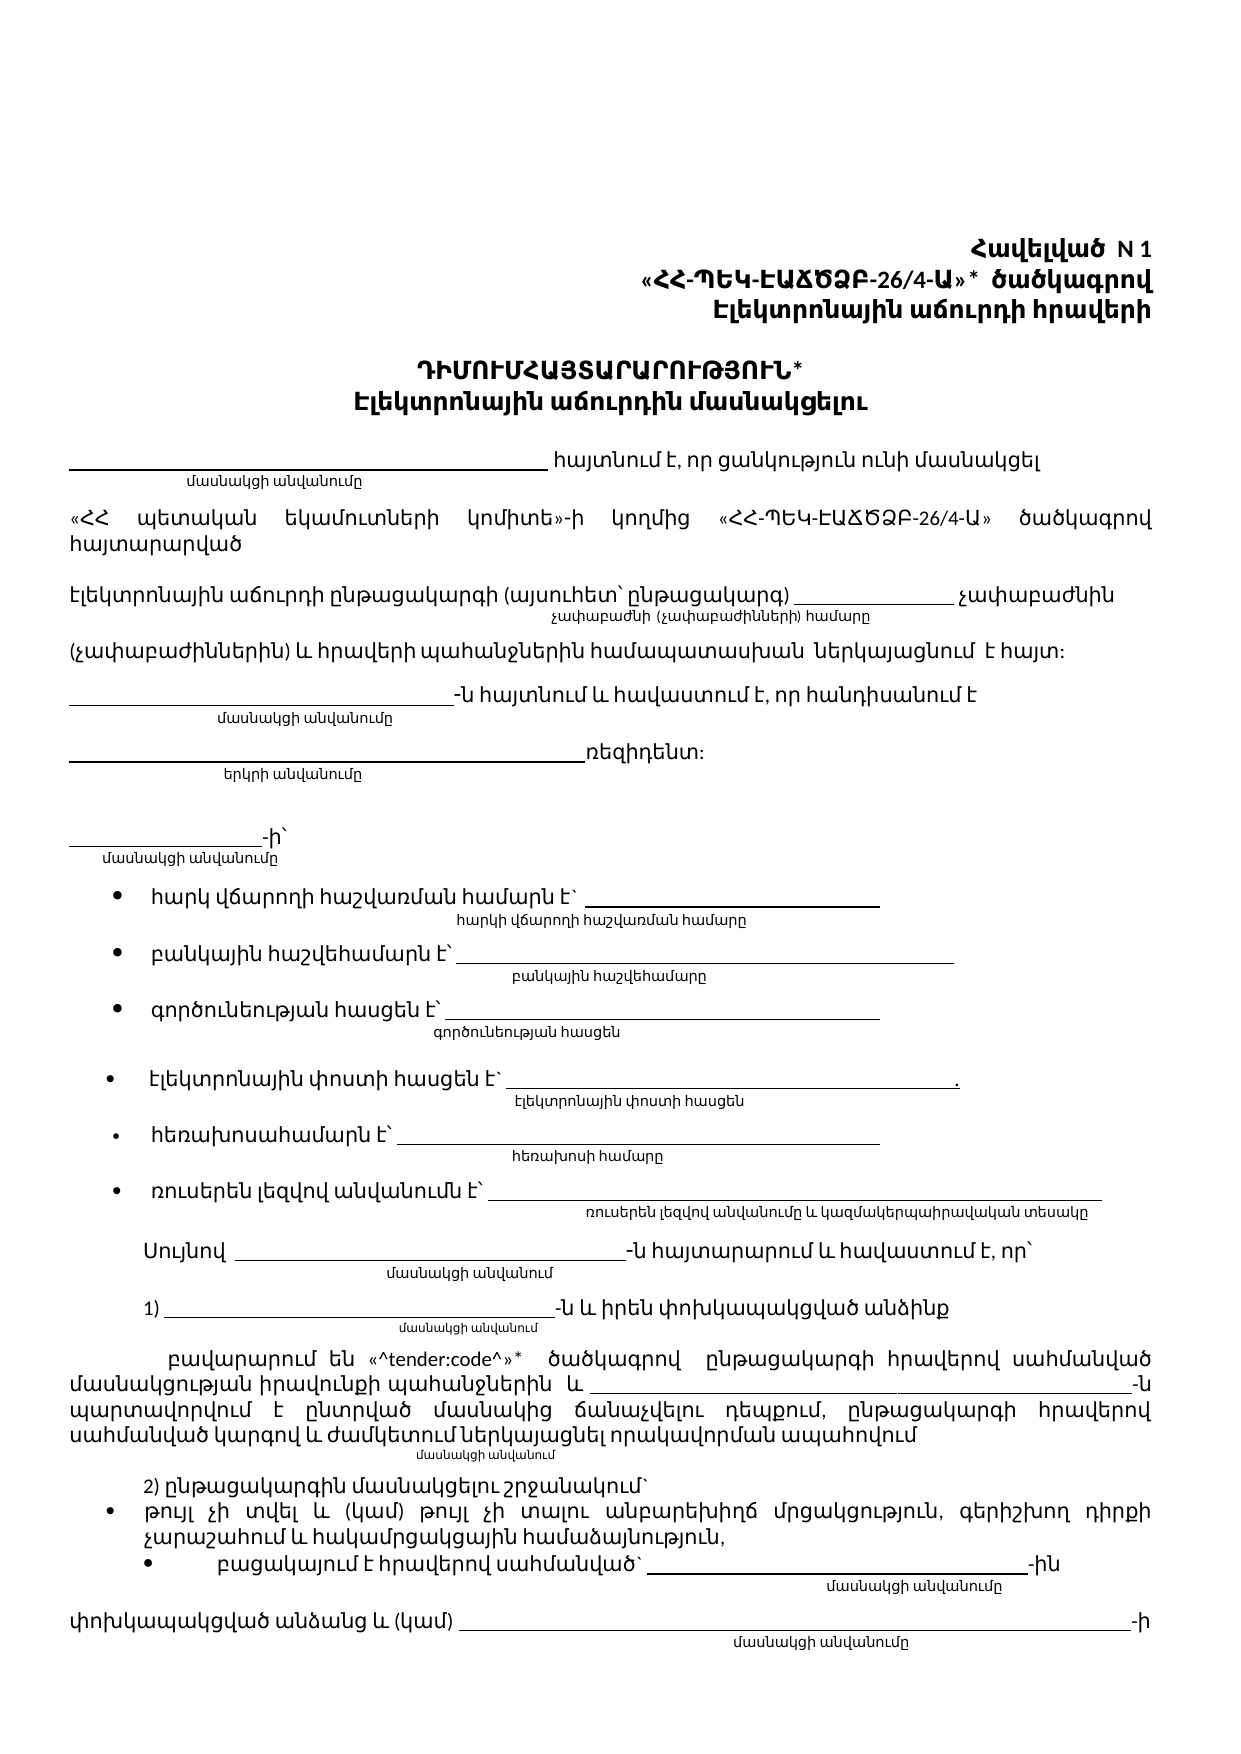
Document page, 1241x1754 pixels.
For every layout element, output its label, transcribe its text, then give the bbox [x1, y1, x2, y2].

list բացակայում է հրավերով սահմանված` -ին [69, 1549, 1152, 1577]
text փոխկապակցված անձանց և (կամ) -ի [69, 1608, 1152, 1633]
subtitle Էլեկտրոնային աճուրդին մասնակցելու [69, 386, 1152, 417]
text էլեկտրոնային փոստի հասցեն [69, 1092, 1152, 1122]
text ռուսերեն լեզվով անվանումը և կազմակերպաիրավական տեսակը [512, 1203, 1152, 1234]
text բավարարում են «^tender:code^»* ծածկագրով ընթացակարգի հրավերով սահմանված մասնակցության իրավունքի պահանջներին և -ն պարտավորվում է ընտրված մասնակից ճանաչվելու դեպքում, ընթացակարգի հրավերով սահմանված կարգով և ժամկետում ներկայացնել որակավորման ապահովում [69, 1346, 1152, 1448]
text մասնակցի անվանում [69, 1448, 1152, 1473]
text չափաբաժնի (չափաբաժինների) համարը [69, 607, 1152, 638]
text 2) ընթացակարգին մասնակցելու շրջանակում` [69, 1473, 1152, 1498]
text -ի՝ [69, 824, 1152, 850]
text հարկի վճարողի հաշվառման համարը [69, 911, 1152, 941]
list գործունեության հասցեն է՝ [113, 997, 1152, 1023]
list բանկային հաշվեհամարն է՝ [113, 941, 1152, 967]
text հայտնում է, որ ցանկություն ունի մասնակցել [69, 447, 1152, 472]
list հարկ վճարողի հաշվառման համարն է` [113, 880, 1152, 911]
text 1) -ն և իրեն փոխկապակցված անձինք [69, 1295, 1152, 1321]
text մասնակցի անվանում [69, 1264, 1152, 1295]
text մասնակցի անվանում [69, 1321, 1152, 1346]
text բանկային հաշվեհամարը [438, 967, 1152, 997]
text Սույնով -ն հայտարարում և հավաստում է, որ՝ [69, 1234, 1152, 1264]
text -ն հայտնում և հավաստում է, որ հանդիսանում է [69, 678, 1152, 709]
text (չափաբաժիններին) և հրավերի պահանջներին համապատասխան ներկայացնում է հայտ: [69, 638, 1152, 663]
text Էլեկտրոնային աճուրդի հրավերի [69, 294, 1152, 325]
text երկրի անվանումը [69, 765, 1152, 796]
text «ՀՀ պետական եկամուտների կոմիտե»-ի կողմից «ՀՀ-ՊԵԿ-ԷԱՃԾՁԲ-26/4-Ա» ծածկագրով հայտարարված [69, 503, 1152, 556]
text «ՀՀ-ՊԵԿ-ԷԱՃԾՁԲ-26/4-Ա»* ծածկագրով [69, 264, 1152, 294]
list թույլ չի տվել և (կամ) թույլ չի տալու անբարեխիղճ մրցակցություն, գերիշխող դիրքի չարաշահում և հակամրցակցային համաձայնություն, [107, 1498, 1152, 1549]
text մասնակցի անվանումը [69, 709, 1152, 739]
list հեռախոսահամարն է՝ [113, 1122, 1152, 1148]
text մասնակցի անվանումը [69, 472, 1152, 503]
text Հավելված N 1 [69, 233, 1152, 264]
text հեռախոսի համարը [438, 1148, 1152, 1178]
text մասնակցի անվանումը [69, 1577, 1152, 1608]
text մասնակցի անվանումը [69, 1633, 1152, 1664]
text էլեկտրոնային աճուրդի ընթացակարգի (այսուհետ՝ ընթացակարգ) չափաբաժնին [69, 582, 1152, 607]
list ռուսերեն լեզվով անվանումն է՝ [113, 1178, 1152, 1203]
list էլեկտրոնային փոստի հասցեն է` . [107, 1066, 1152, 1092]
text ԴԻՄՈՒՄՀԱՅՏԱՐԱՐՈՒԹՅՈՒՆ* [69, 356, 1152, 386]
text ռեզիդենտ: [69, 739, 1152, 765]
text մասնակցի անվանումը [69, 850, 1152, 880]
text գործունեության հասցեն [69, 1023, 1152, 1053]
